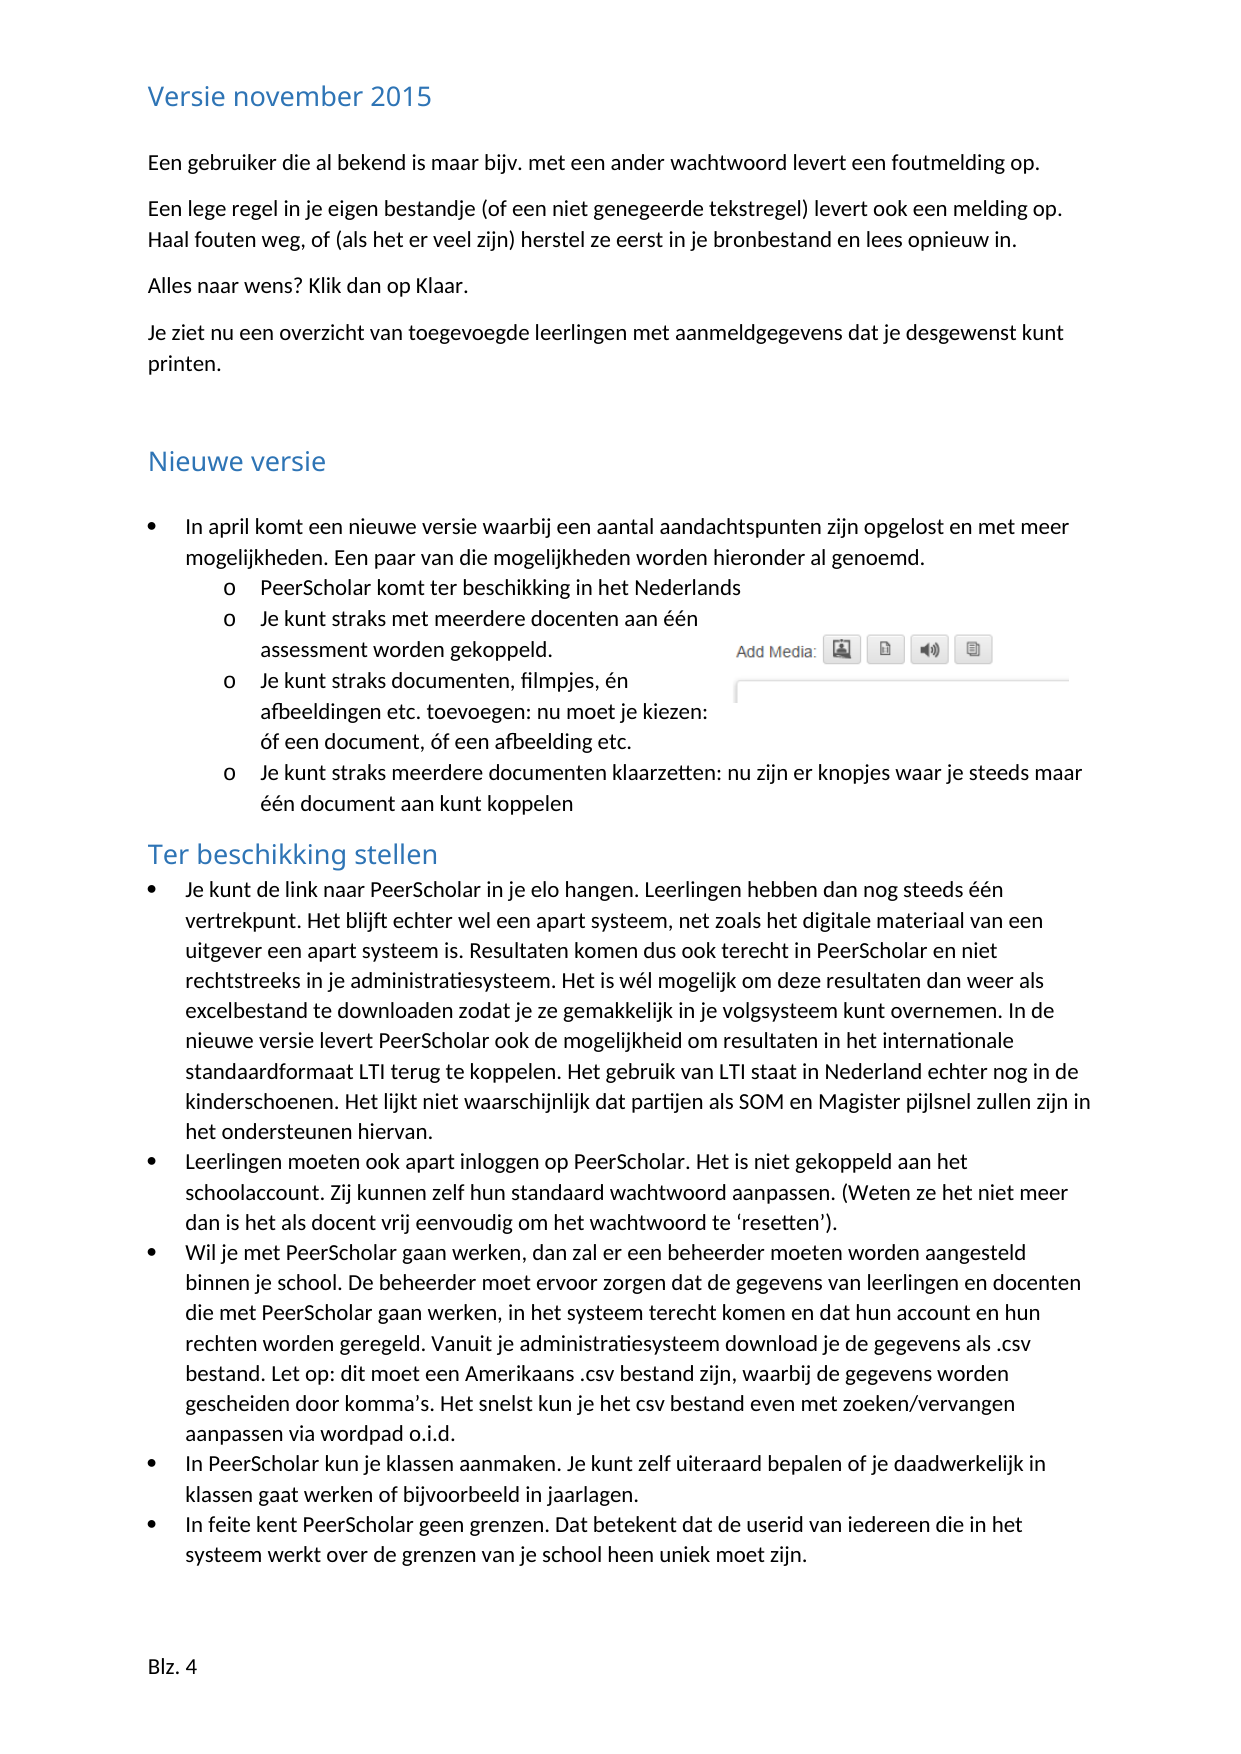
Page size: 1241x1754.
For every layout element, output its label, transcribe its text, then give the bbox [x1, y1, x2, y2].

text Alles naar wens? Klik dan op Klaar. [148, 272, 1093, 299]
text Je ziet nu een overzicht van toegevoegde leerlingen met aanmeldgegevens dat je desgewenst kunt printen. [148, 318, 1093, 377]
subtitle Ter beschikking stellen [148, 836, 1093, 873]
list Je kunt straks documenten, filmpjes, én afbeeldingen etc. toevoegen: nu moet je kiezen: óf een document, óf een afbeelding etc. [223, 666, 1093, 755]
list In PeerScholar kun je klassen aanmaken. Je kunt zelf uiteraard bepalen of je daadwerkelijk in klassen gaat werken of bijvoorbeeld in jaarlagen. [148, 1449, 1093, 1508]
text Een lege regel in je eigen bestandje (of een niet genegeerde tekstregel) levert ook een melding op. Haal fouten weg, of (als het er veel zijn) herstel ze eerst in je bronbestand en lees opnieuw in. [148, 194, 1093, 253]
list In april komt een nieuwe versie waarbij een aantal aandachtspunten zijn opgelost en met meer mogelijkheden. Een paar van die mogelijkheden worden hieronder al genoemd. [148, 512, 1093, 571]
list Wil je met PeerScholar gaan werken, dan zal er een beheerder moeten worden aangesteld binnen je school. De beheerder moet ervoor zorgen dat de gegevens van leerlingen en docenten die met PeerScholar gaan werken, in het systeem terecht komen en dat hun account en hun rechten worden geregeld. Vanuit je administratiesysteem download je de gegevens als .csv bestand. Let op: dit moet een Amerikaans .csv bestand zijn, waarbij de gegevens worden gescheiden door komma’s. Het snelst kun je het csv bestand even met zoeken/vervangen aanpassen via wordpad o.i.d. [148, 1238, 1093, 1447]
picture [732, 605, 1069, 703]
subtitle Nieuwe versie [148, 442, 1093, 479]
list Leerlingen moeten ook apart inloggen op PeerScholar. Het is niet gekoppeld aan het schoolaccount. Zij kunnen zelf hun standaard wachtwoord aanpassen. (Weten ze het niet meer dan is het als docent vrij eenvoudig om het wachtwoord te ‘resetten’). [148, 1147, 1093, 1236]
list Je kunt straks meerdere documenten klaarzetten: nu zijn er knopjes waar je steeds maar één document aan kunt koppelen [223, 758, 1093, 817]
list Je kunt de link naar PeerScholar in je elo hangen. Leerlingen hebben dan nog steeds één vertrekpunt. Het blijft echter wel een apart systeem, net zoals het digitale materiaal van een uitgever een apart systeem is. Resultaten komen dus ook terecht in PeerScholar en niet rechtstreeks in je administratiesysteem. Het is wél mogelijk om deze resultaten dan weer als excelbestand te downloaden zodat je ze gemakkelijk in je volgsysteem kunt overnemen. In de nieuwe versie levert PeerScholar ook de mogelijkheid om resultaten in het internationale standaardformaat LTI terug te koppelen. Het gebruik van LTI staat in Nederland echter nog in de kinderschoenen. Het lijkt niet waarschijnlijk dat partijen als SOM en Magister pijlsnel zullen zijn in het ondersteunen hiervan. [148, 876, 1093, 1145]
list In feite kent PeerScholar geen grenzen. Dat betekent dat de userid van iedereen die in het systeem werkt over de grenzen van je school heen uniek moet zijn. [148, 1510, 1093, 1568]
list PeerScholar komt ter beschikking in het Nederlands [223, 573, 1093, 602]
text Een gebruiker die al bekend is maar bijv. met een ander wachtwoord levert een foutmelding op. [148, 148, 1093, 176]
list Je kunt straks met meerdere docenten aan één assessment worden gekoppeld. [223, 604, 1093, 664]
